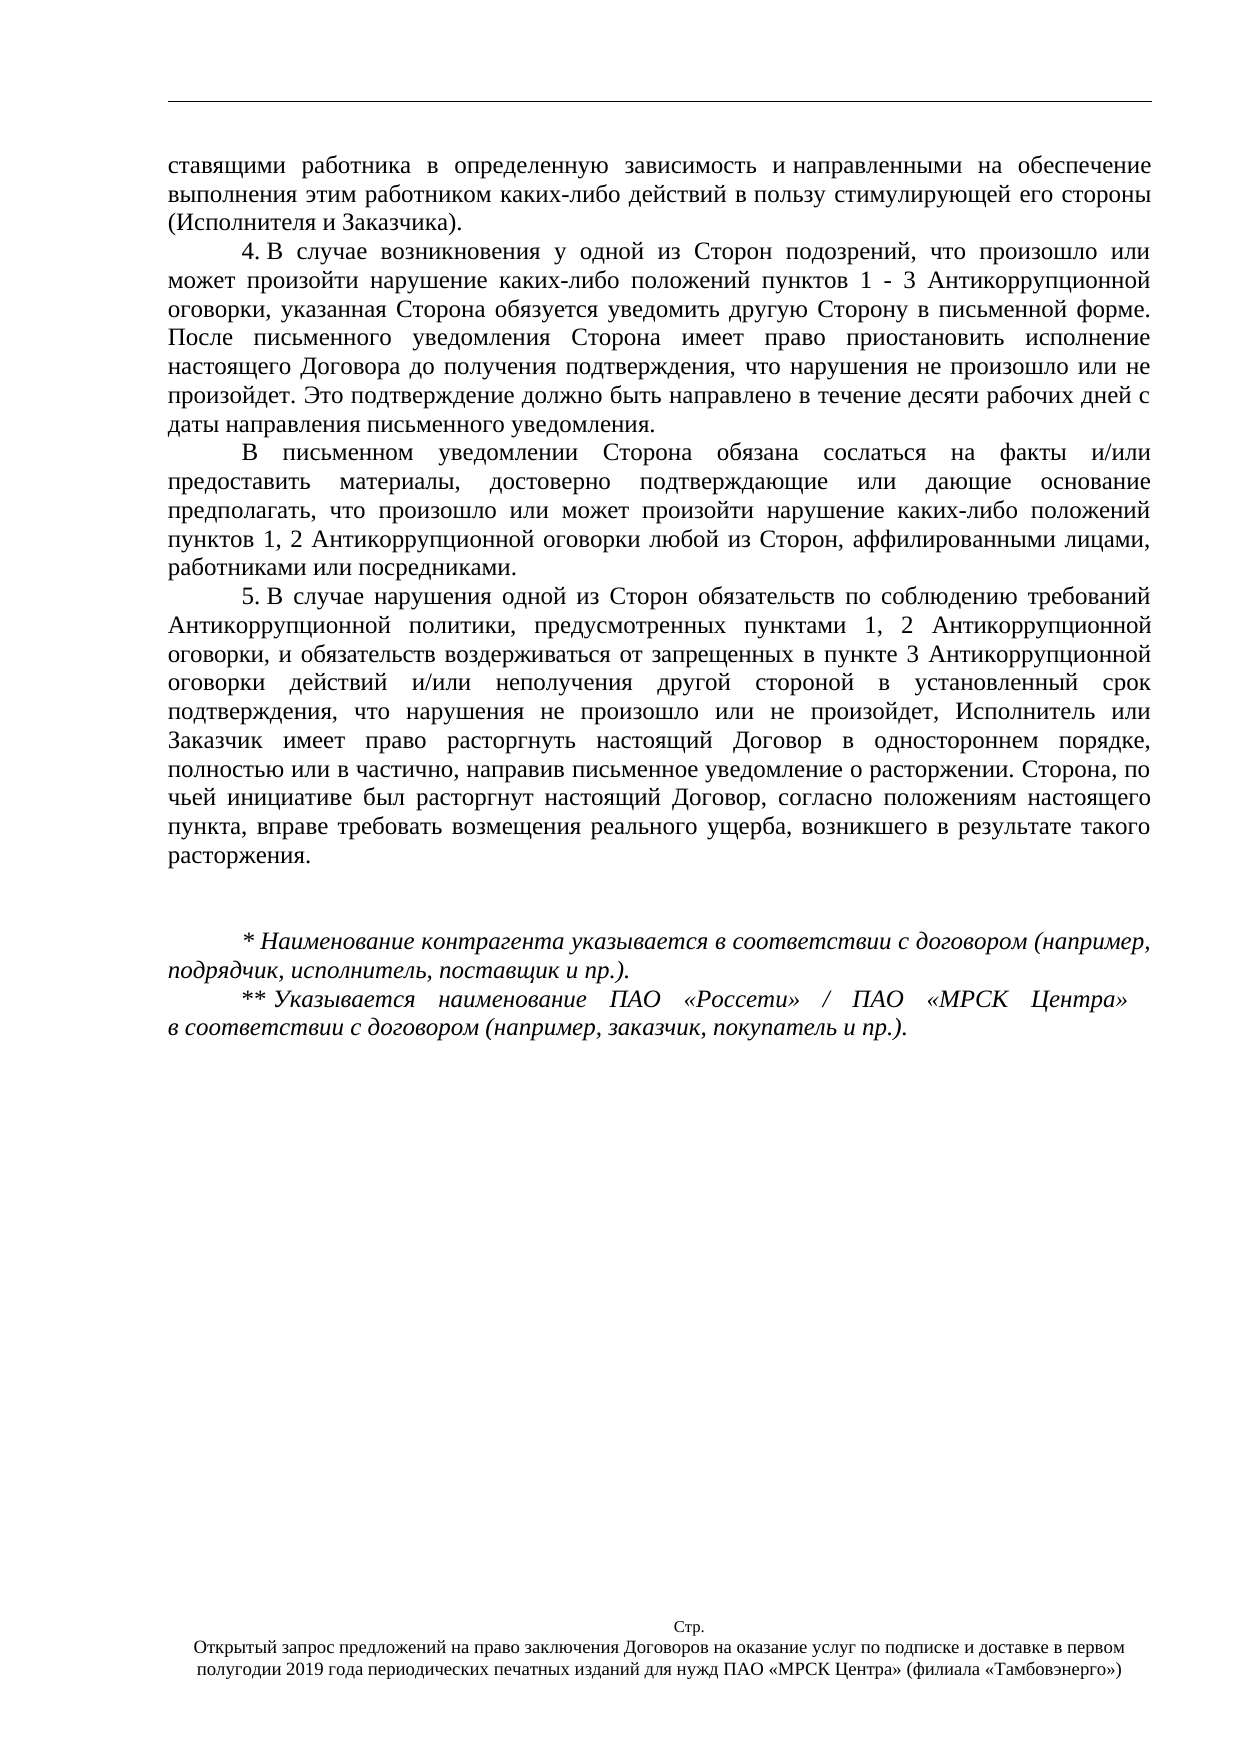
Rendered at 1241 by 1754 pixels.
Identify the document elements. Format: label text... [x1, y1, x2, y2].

text 4. В случае возникновения у одной из Сторон подозрений, что произошло или может произойти нарушение каких-либо положений пунктов 1 - 3 Антикоррупционной оговорки, указанная Сторона обязуется уведомить другую Сторону в письменной форме. После письменного уведомления Сторона имеет право приостановить исполнение настоящего Договора до получения подтверждения, что нарушения не произошло или не произойдет. Это подтверждение должно быть направлено в течение десяти рабочих дней с даты направления письменного уведомления. [168, 236, 1152, 437]
text В письменном уведомлении Сторона обязана сослаться на факты и/или предоставить материалы, достоверно подтверждающие или дающие основание предполагать, что произошло или может произойти нарушение каких-либо положений пунктов 1, 2 Антикоррупционной оговорки любой из Сторон, аффилированными лицами, работниками или посредниками. [168, 437, 1152, 581]
text ** Указывается наименование ПАО «Россети» / ПАО «МРСК Центра» в соответствии с договором (например, заказчик, покупатель и пр.). [168, 984, 1152, 1041]
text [168, 150, 1152, 236]
text * Наименование контрагента указывается в соответствии с договором (например, подрядчик, исполнитель, поставщик и пр.). [168, 926, 1152, 984]
text 5. В случае нарушения одной из Сторон обязательств по соблюдению требований Антикоррупционной политики, предусмотренных пунктами 1, 2 Антикоррупционной оговорки, и обязательств воздерживаться от запрещенных в пункте 3 Антикоррупционной оговорки действий и/или неполучения другой стороной в установленный срок подтверждения, что нарушения не произошло или не произойдет, Исполнитель или Заказчик имеет право расторгнуть настоящий Договор в одностороннем порядке, полностью или в частично, направив письменное уведомление о расторжении. Сторона, по чьей инициативе был расторгнут настоящий Договор, согласно положениям настоящего пункта, вправе требовать возмещения реального ущерба, возникшего в результате такого расторжения. [168, 581, 1152, 869]
